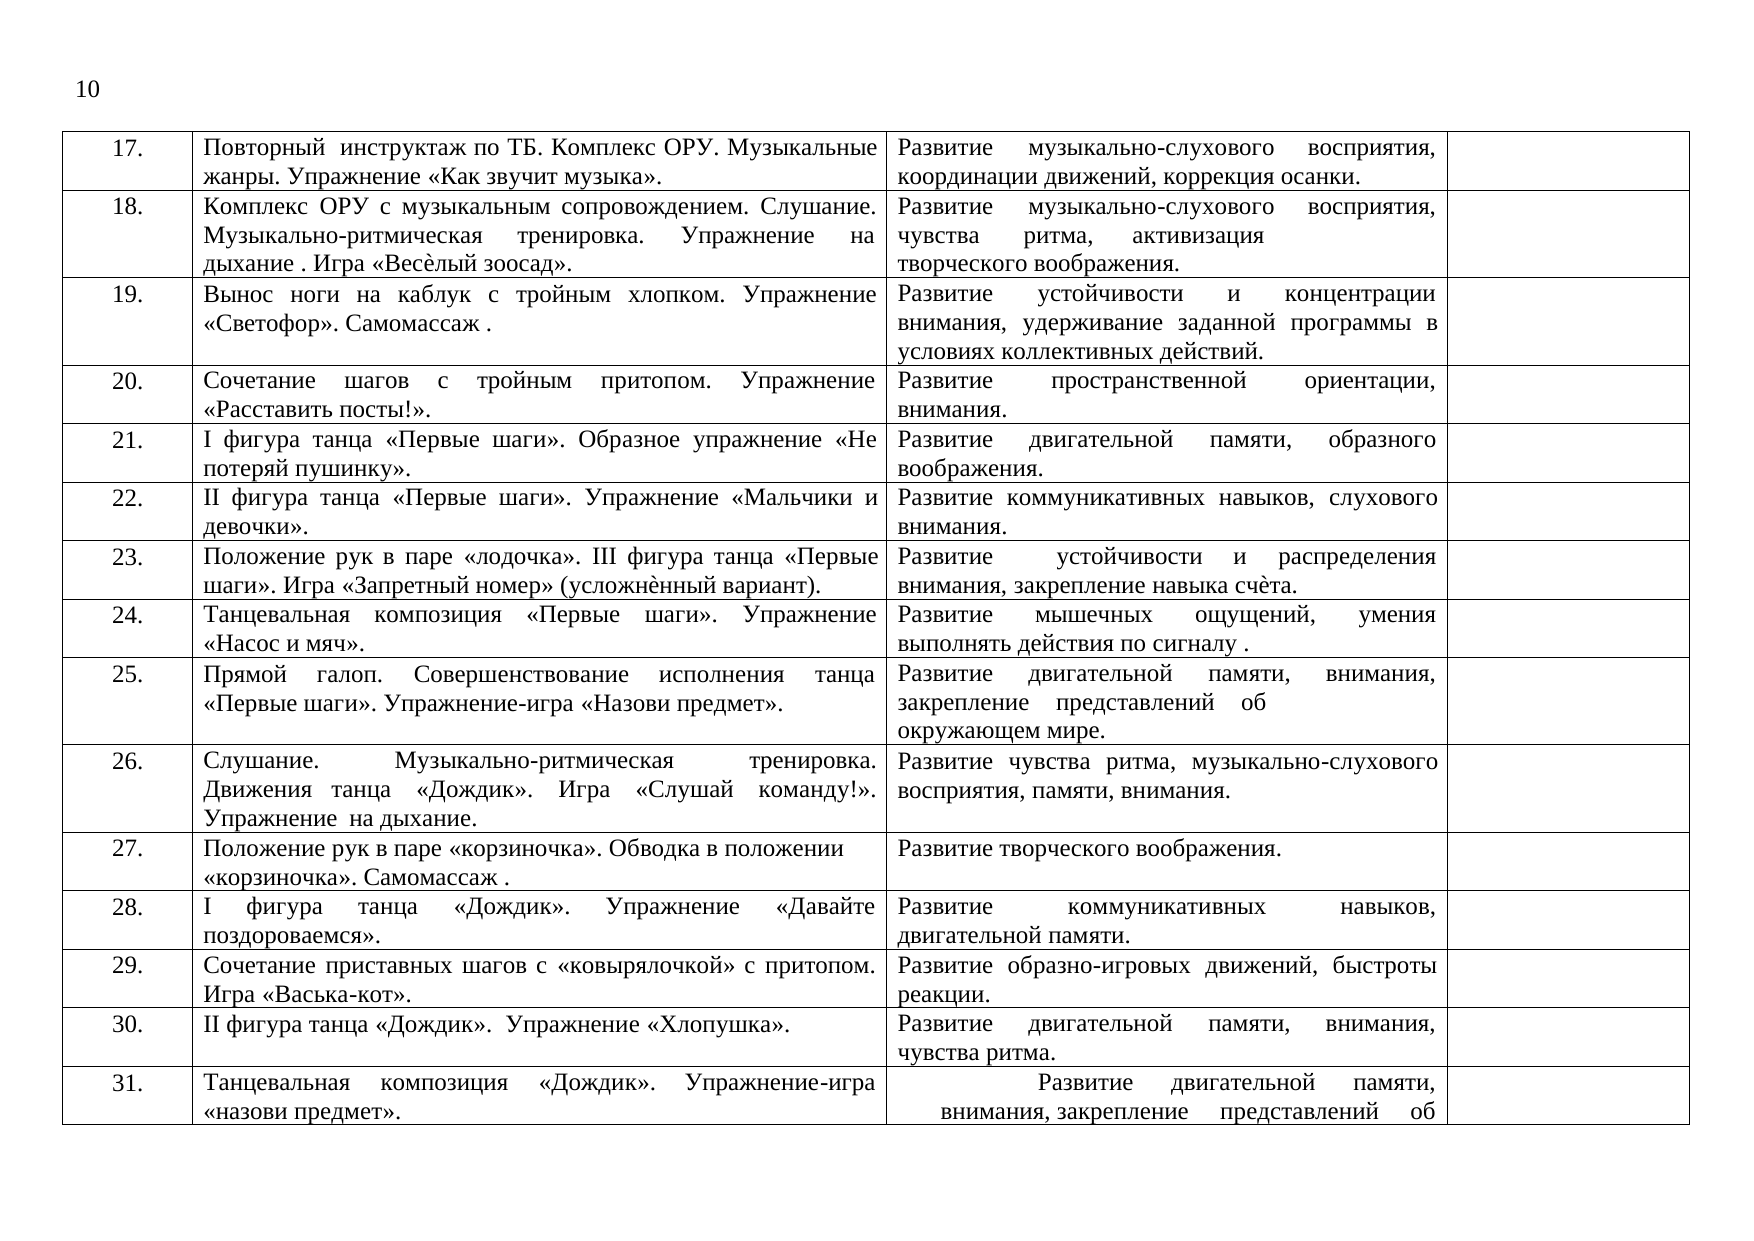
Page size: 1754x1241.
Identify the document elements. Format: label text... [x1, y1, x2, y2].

table_cell 18. [63, 191, 192, 277]
table_cell [1448, 191, 1689, 277]
table_cell 19. [63, 278, 192, 364]
table_cell Развитие музыкально-слухового восприятия, чувства ритма, активизация творческого воображения. [887, 191, 1447, 277]
table_cell 25. [63, 658, 192, 744]
table_header Повторный инструктаж по ТБ. Комплекс ОРУ. Музыкальные жанры. Упражнение «Как звучит музыка». [193, 132, 886, 190]
table_cell 23. [63, 541, 192, 598]
table_cell Развитие мышечных ощущений, умения выполнять действия по сигналу . [887, 600, 1447, 657]
table_header [1448, 132, 1689, 190]
table_cell 20. [63, 366, 192, 423]
table_cell Вынос ноги на каблук с тройным хлопком. Упражнение «Светофор». Самомассаж . [193, 278, 886, 364]
table_cell 22. [63, 483, 192, 540]
table_cell [1448, 278, 1689, 364]
table_cell 26. [63, 745, 192, 831]
table_cell [1448, 1008, 1689, 1066]
table_cell [1448, 483, 1689, 540]
table_cell Танцевальная композиция «Дождик». Упражнение-игра «назови предмет». [193, 1067, 886, 1124]
table_cell Комплекс ОРУ с музыкальным сопровождением. Слушание. Музыкально-ритмическая тренировка. Упражнение на дыхание . Игра «Весѐлый зоосад». [193, 191, 886, 277]
table_cell [1448, 366, 1689, 423]
table_header 17. [63, 132, 192, 190]
table_cell 28. [63, 891, 192, 948]
table_cell 21. [63, 424, 192, 481]
table_cell I фигура танца «Первые шаги». Образное упражнение «Не потеряй пушинку». [193, 424, 886, 481]
table_cell Развитие коммуникативных навыков, двигательной памяти. [887, 891, 1447, 948]
table_cell Прямой галоп. Совершенствование исполнения танца «Первые шаги». Упражнение-игра «Назови предмет». [193, 658, 886, 744]
table_cell Развитие двигательной памяти, внимания, закрепление представлений об окружающем мире. [887, 658, 1447, 744]
table_cell II фигура танца «Первые шаги». Упражнение «Мальчики и девочки». [193, 483, 886, 540]
table_cell [1448, 424, 1689, 481]
table_cell Развитие творческого воображения. [887, 833, 1447, 890]
table_cell Сочетание шагов с тройным притопом. Упражнение «Расставить посты!». [193, 366, 886, 423]
table_cell Развитие двигательной памяти, образного воображения. [887, 424, 1447, 481]
table_cell [1448, 541, 1689, 598]
table_cell [1448, 950, 1689, 1007]
table_header Развитие музыкально-слухового восприятия, координации движений, коррекция осанки. [887, 132, 1447, 190]
table_cell Развитие чувства ритма, музыкально-слухового восприятия, памяти, внимания. [887, 745, 1447, 831]
table_cell Положение рук в паре «лодочка». III фигура танца «Первые шаги». Игра «Запретный номер» (усложнѐнный вариант). [193, 541, 886, 598]
table_cell [1448, 600, 1689, 657]
table_cell Танцевальная композиция «Первые шаги». Упражнение «Насос и мяч». [193, 600, 886, 657]
table_cell [1448, 658, 1689, 744]
table_cell Положение рук в паре «корзиночка». Обводка в положении «корзиночка». Самомассаж . [193, 833, 886, 890]
table_cell Развитие пространственной ориентации, внимания. [887, 366, 1447, 423]
table_cell 24. [63, 600, 192, 657]
table_cell 30. [63, 1008, 192, 1066]
table_cell II фигура танца «Дождик». Упражнение «Хлопушка». [193, 1008, 886, 1066]
table_cell [1448, 891, 1689, 948]
text 10 [75, 74, 1693, 103]
table_cell Развитие образно-игровых движений, быстроты реакции. [887, 950, 1447, 1007]
table_cell Слушание. Музыкально-ритмическая тренировка. Движения танца «Дождик». Игра «Слушай команду!». Упражнение на дыхание. [193, 745, 886, 831]
table_cell Развитие устойчивости и концентрации внимания, удерживание заданной программы в условиях коллективных действий. [887, 278, 1447, 364]
table_cell [1448, 833, 1689, 890]
table_cell 29. [63, 950, 192, 1007]
table_cell Развитие двигательной памяти, внимания, чувства ритма. [887, 1008, 1447, 1066]
table_cell [1448, 745, 1689, 831]
table_cell 27. [63, 833, 192, 890]
table_cell I фигура танца «Дождик». Упражнение «Давайте поздороваемся». [193, 891, 886, 948]
table_cell Развитие двигательной памяти, внимания, закрепление представлений об окружающем [887, 1067, 1447, 1124]
table_cell Развитие коммуникативных навыков, слухового внимания. [887, 483, 1447, 540]
table_cell Развитие устойчивости и распределения внимания, закрепление навыка счѐта. [887, 541, 1447, 598]
table_cell 31. [63, 1067, 192, 1124]
table_cell [1448, 1067, 1689, 1124]
table_cell Сочетание приставных шагов с «ковырялочкой» с притопом. Игра «Васька-кот». [193, 950, 886, 1007]
